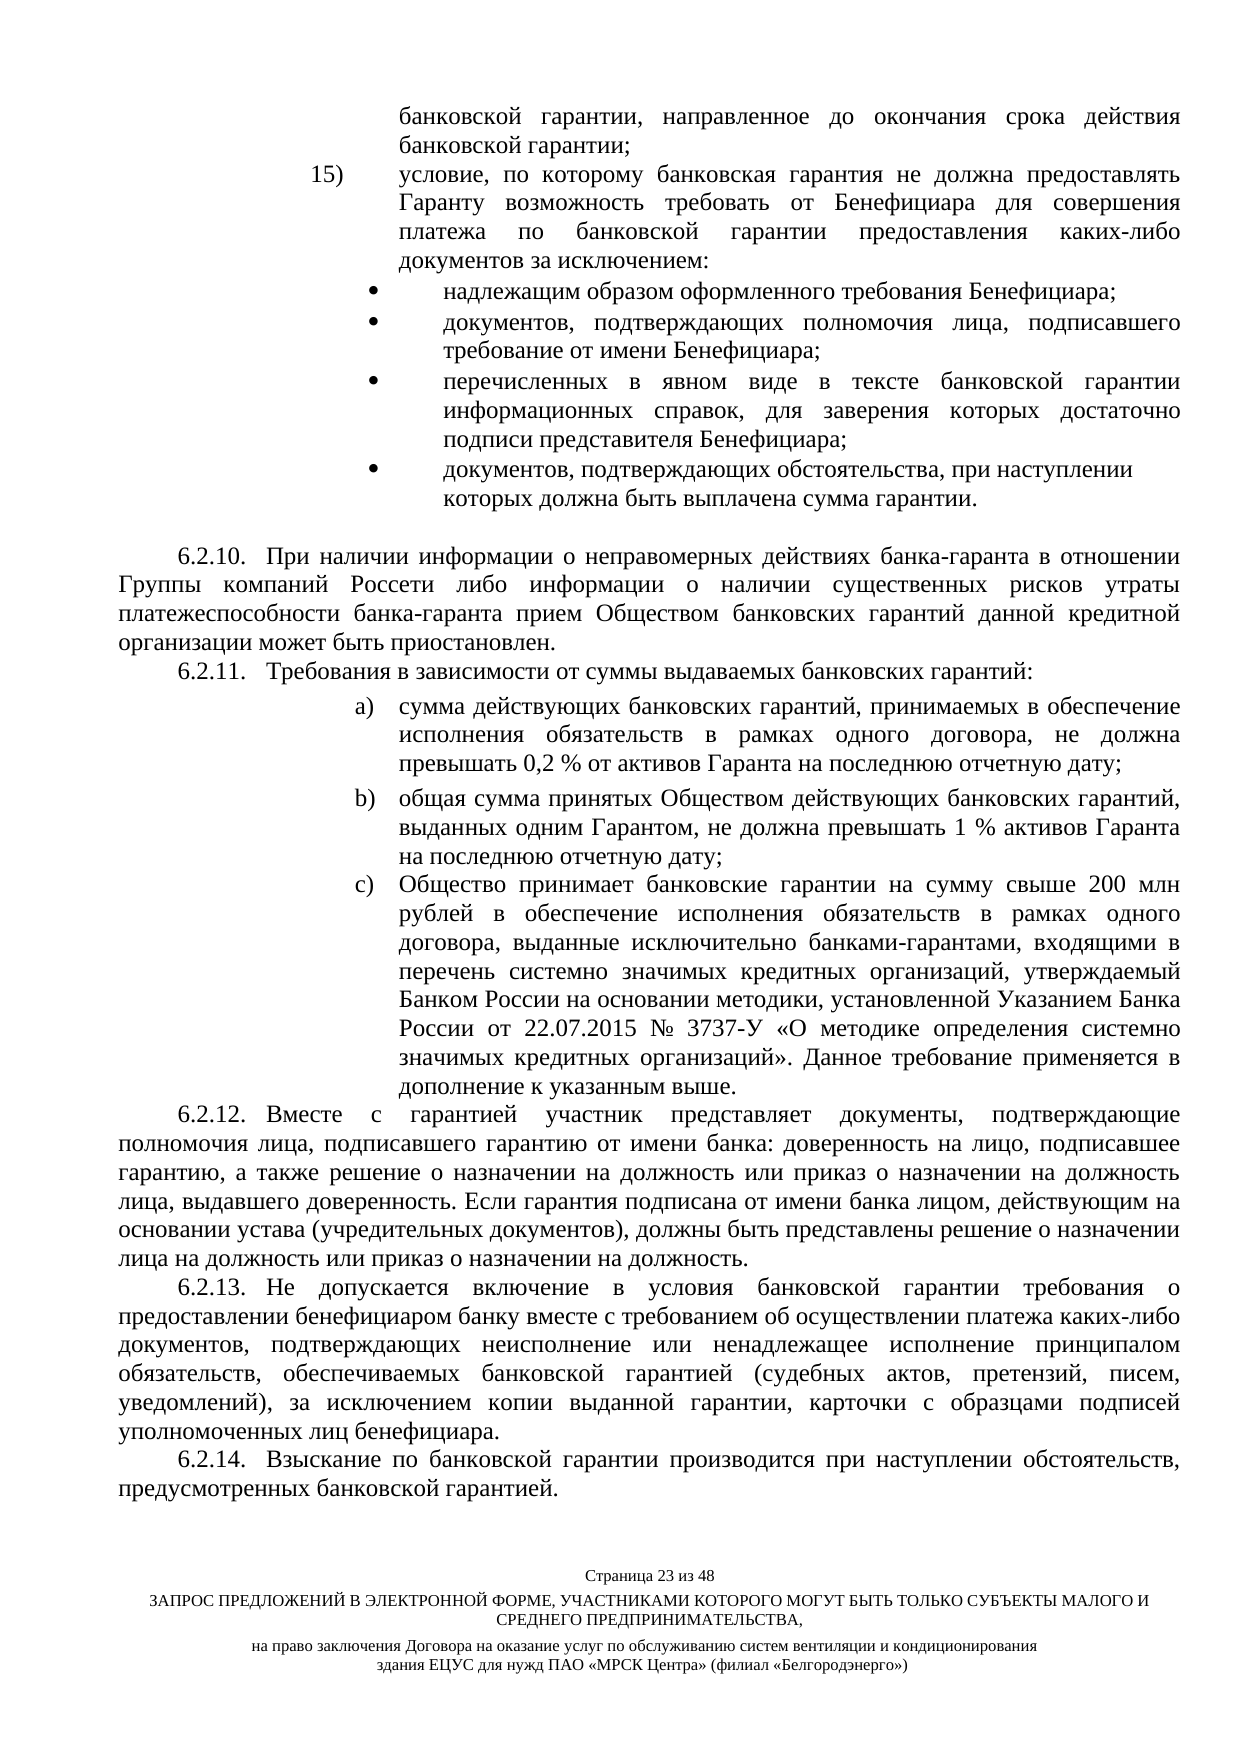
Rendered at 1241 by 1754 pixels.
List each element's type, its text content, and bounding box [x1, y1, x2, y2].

subtitle Требования в зависимости от суммы выдаваемых банковских гарантий: [118, 656, 1181, 684]
subtitle Вместе с гарантией участник представляет документы, подтверждающие полномочия лица, подписавшего гарантию от имени банка: доверенность на лицо, подписавшее гарантию, а также решение о назначении на должность или приказ о назначении на должность лица, выдавшего доверенность. Если гарантия подписана от имени банка лицом, действующим на основании устава (учредительных документов), должны быть представлены решение о назначении лица на должность или приказ о назначении на должность. [118, 1099, 1181, 1272]
list Общество принимает банковские гарантии на сумму свыше 200 млн рублей в обеспечение исполнения обязательств в рамках одного договора, выданные исключительно банками-гарантами, входящими в перечень системно значимых кредитных организаций, утверждаемый Банком России на основании методики, установленной Указанием Банка России от 22.07.2015 № 3737-У «О методике определения системно значимых кредитных организаций». Данное требование применяется в дополнение к указанным выше. [354, 869, 1181, 1099]
list документов, подтверждающих обстоятельства, при наступлении которых должна быть выплачена сумма гарантии. [369, 454, 1181, 512]
list сумма действующих банковских гарантий, принимаемых в обеспечение исполнения обязательств в рамках одного договора, не должна превышать 0,2 % от активов Гаранта на последнюю отчетную дату; [354, 691, 1181, 777]
list общая сумма принятых Обществом действующих банковских гарантий, выданных одним Гарантом, не должна превышать 1 % активов Гаранта на последнюю отчетную дату; [354, 783, 1181, 869]
subtitle Не допускается включение в условия банковской гарантии требования о предоставлении бенефициаром банку вместе с требованием об осуществлении платежа каких-либо документов, подтверждающих неисполнение или ненадлежащее исполнение принципалом обязательств, обеспечиваемых банковской гарантией (судебных актов, претензий, писем, уведомлений), за исключением копии выданной гарантии, карточки с образцами подписей уполномоченных лиц бенефициара. [118, 1272, 1181, 1444]
list условие, по которому банковская гарантия не должна предоставлять Гаранту возможность требовать от Бенефициара для совершения платежа по банковской гарантии предоставления каких-либо документов за исключением: [310, 159, 1181, 274]
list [310, 101, 1181, 159]
list надлежащим образом оформленного требования Бенефициара; [369, 276, 1181, 304]
list документов, подтверждающих полномочия лица, подписавшего требование от имени Бенефициара; [369, 307, 1181, 364]
list перечисленных в явном виде в тексте банковской гарантии информационных справок, для заверения которых достаточно подписи представителя Бенефициара; [369, 366, 1181, 452]
subtitle При наличии информации о неправомерных действиях банка-гаранта в отношении Группы компаний Россети либо информации о наличии существенных рисков утраты платежеспособности банка-гаранта прием Обществом банковских гарантий данной кредитной организации может быть приостановлен. [118, 541, 1181, 656]
subtitle Взыскание по банковской гарантии производится при наступлении обстоятельств, предусмотренных банковской гарантией. [118, 1444, 1181, 1502]
